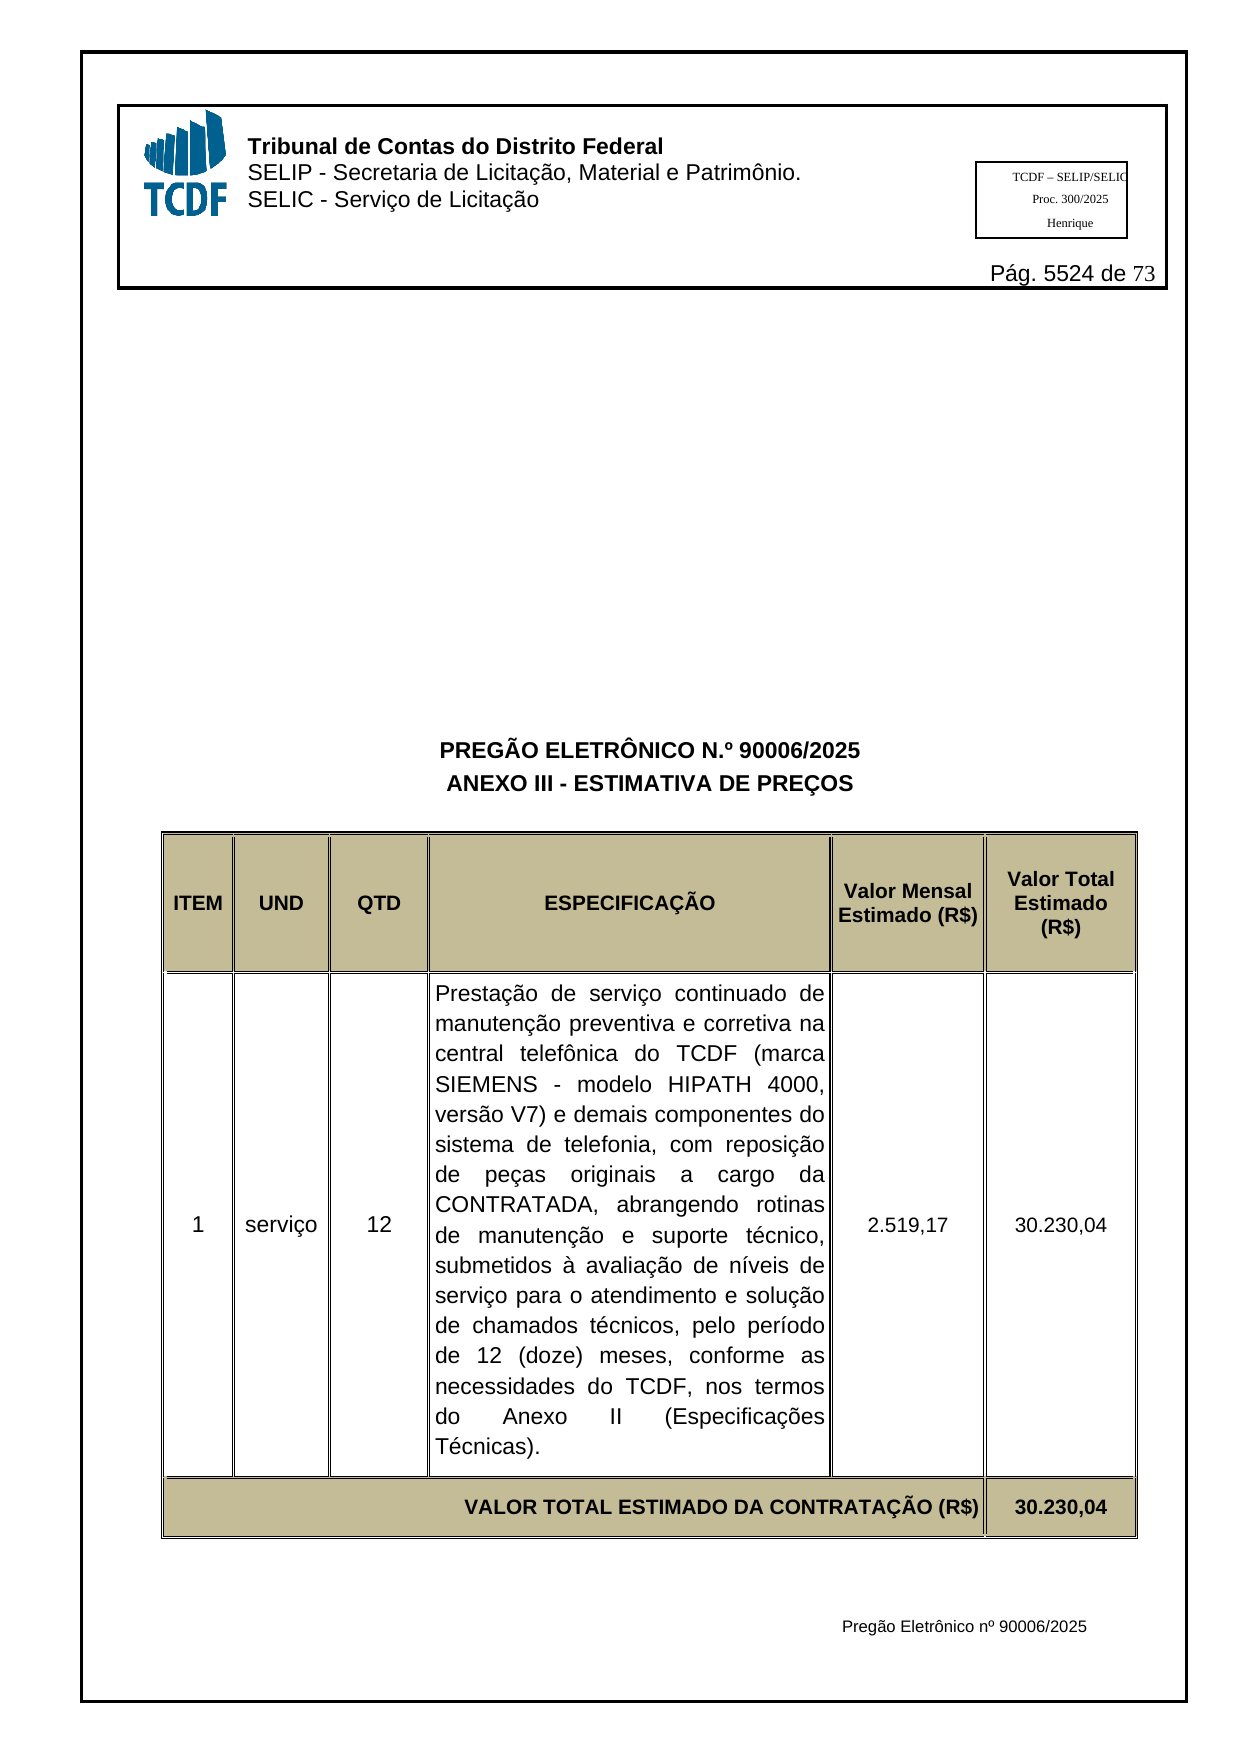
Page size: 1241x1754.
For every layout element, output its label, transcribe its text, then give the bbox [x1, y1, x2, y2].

table_cell 30.230,04 [985, 1476, 1135, 1536]
table_header QTD [329, 833, 429, 971]
table_header Valor Total Estimado (R$) [985, 835, 1135, 971]
table_header Valor Mensal Estimado (R$) [831, 833, 985, 971]
table_header UND [233, 835, 329, 971]
table_header ITEM [164, 835, 233, 971]
table_cell serviço [235, 974, 328, 1476]
table_cell 2.519,17 [833, 974, 983, 1476]
table_cell 30.230,04 [987, 971, 1135, 1476]
picture [129, 107, 241, 218]
text PREGÃO ELETRÔNICO N.º 90006/2025 [148, 737, 1152, 764]
text ANEXO III - ESTIMATIVA DE PREÇOS [148, 770, 1152, 796]
table_cell Prestação de serviço continuado de manutenção preventiva e corretiva na central telefônica do TCDF (marca SIEMENS - modelo HIPATH 4000, versão V7) e demais componentes do sistema de telefonia, com reposição de peças originais a cargo da CONTRATADA, abrangendo rotinas de manutenção e suporte técnico, submetidos à avaliação de níveis de serviço para o atendimento e solução de chamados técnicos, pelo período de 12 (doze) meses, conforme as necessidades do TCDF, nos termos do Anexo II (Especificações Técnicas). [430, 974, 829, 1476]
table_header ESPECIFICAÇÃO [429, 835, 831, 971]
table_cell 1 [164, 971, 232, 1476]
table_cell 12 [331, 974, 427, 1476]
table_cell VALOR TOTAL ESTIMADO DA CONTRATAÇÃO (R$) [164, 1476, 985, 1536]
